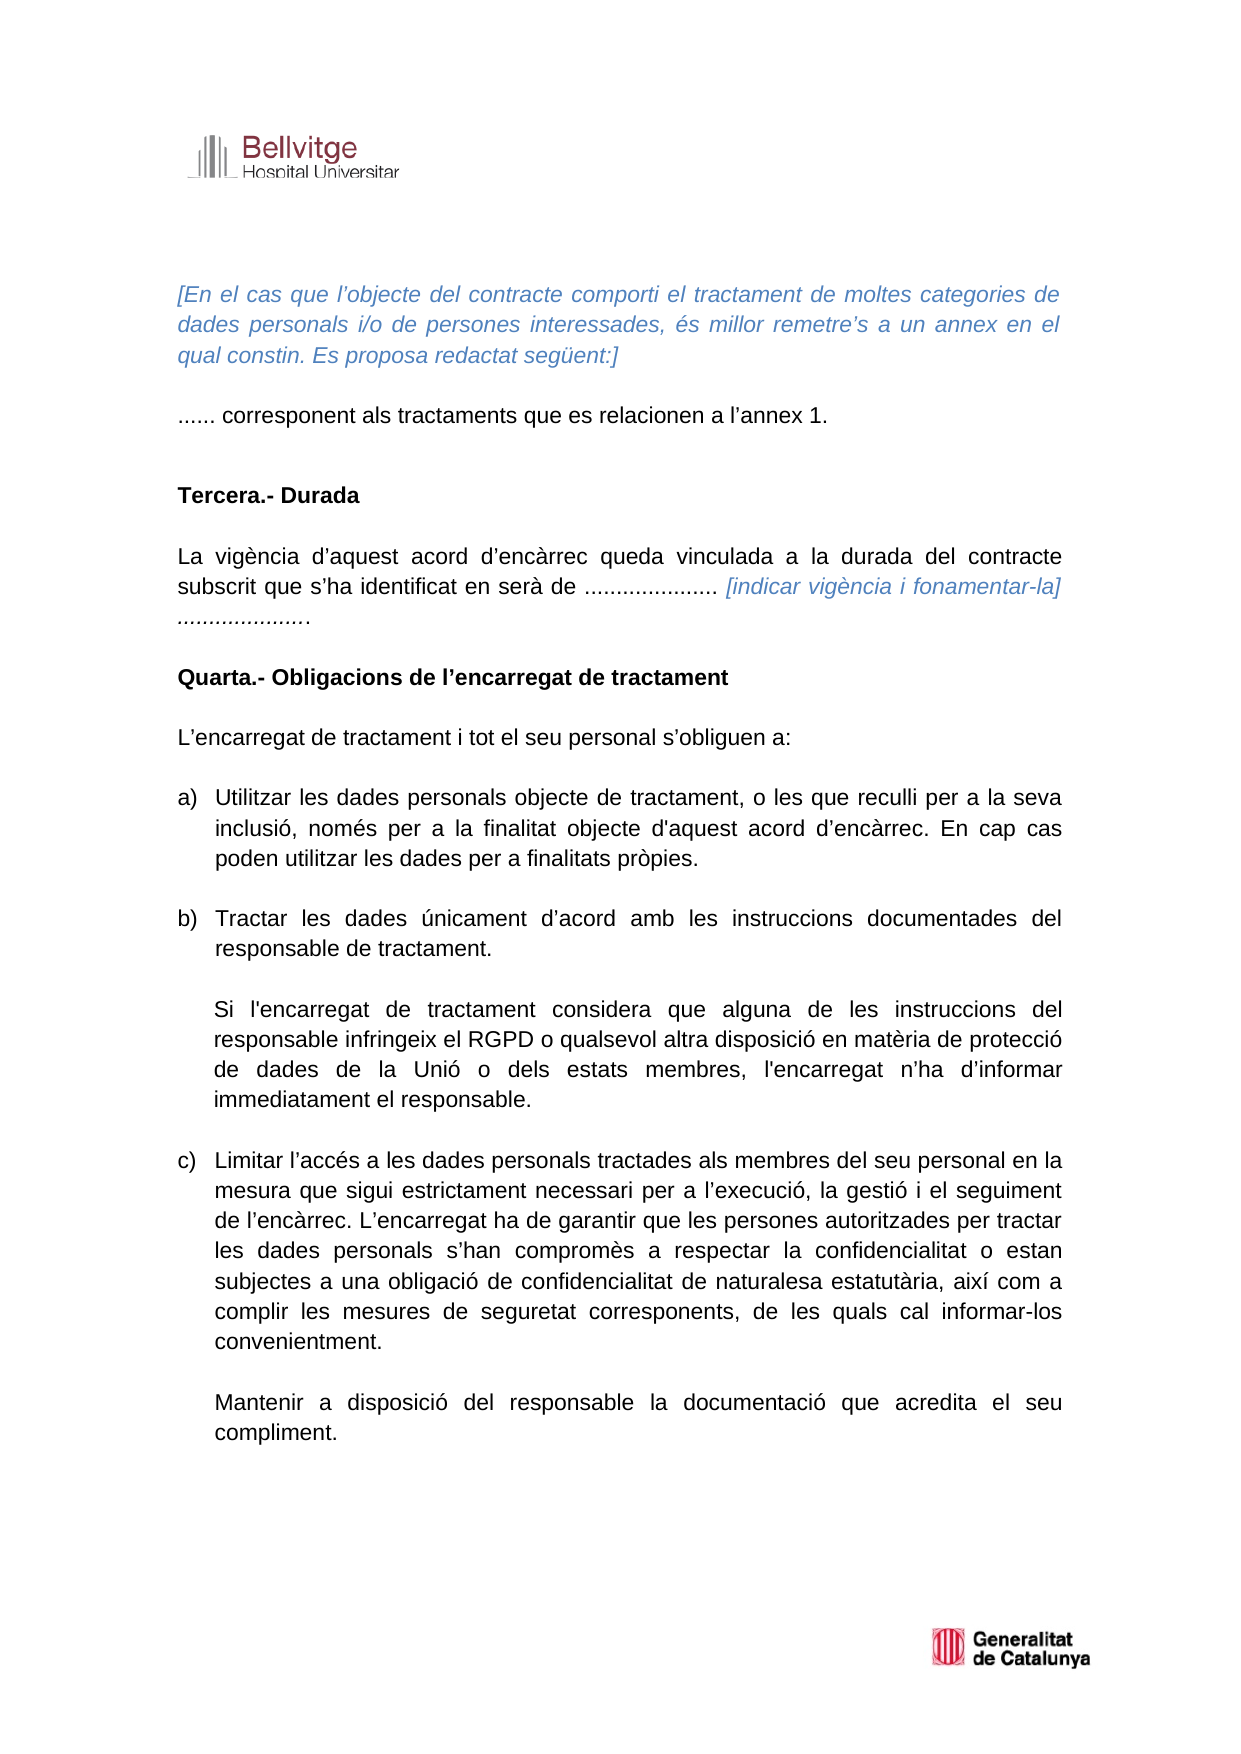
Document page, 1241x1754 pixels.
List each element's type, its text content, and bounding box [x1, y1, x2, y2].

text Si l'encarregat de tractament considera que alguna de les instruccions del responsable infringeix el RGPD o qualsevol altra disposició en matèria de protecció de dades de la Unió o dels estats membres, l'encarregat n’ha d’informar immediatament el responsable. [213, 996, 1063, 1113]
text La vigència d’aquest acord d’encàrrec queda vinculada a la durada del contracte subscrit que s’ha identificat en serà de ..................... [indicar vigència i fonamentar-la] ..................... [177, 543, 1063, 629]
list Utilitzar les dades personals objecte de tractament, o les que reculli per a la seva inclusió, només per a la finalitat objecte d'aquest acord d’encàrrec. En cap cas poden utilitzar les dades per a finalitats pròpies. [177, 784, 1063, 871]
text [En el cas que l’objecte del contracte comporti el tractament de moltes categories de dades personals i/o de persones interessades, és millor remetre’s a un annex en el qual constin. Es proposa redactat següent:] [177, 281, 1063, 368]
text Tercera.- Durada [177, 482, 1063, 509]
list Limitar l’accés a les dades personals tractades als membres del seu personal en la mesura que sigui estrictament necessari per a l’execució, la gestió i el seguiment de l’encàrrec. L’encarregat ha de garantir que les persones autoritzades per tractar les dades personals s’han compromès a respectar la confidencialitat o estan subjectes a una obligació de confidencialitat de naturalesa estatutària, així com a complir les mesures de seguretat corresponents, de les quals cal informar-los convenientment. [177, 1147, 1063, 1354]
text ...... corresponent als tractaments que es relacionen a l’annex 1. [177, 402, 1063, 428]
list Mantenir a disposició del responsable la documentació que acredita el seu compliment. [214, 1388, 1063, 1445]
text Quarta.- Obligacions de l’encarregat de tractament [177, 663, 1063, 690]
picture [893, 1621, 1129, 1674]
list Tractar les dades únicament d’acord amb les instruccions documentades del responsable de tractament. [177, 905, 1063, 962]
text L’encarregat de tractament i tot el seu personal s’obliguen a: [177, 724, 1063, 750]
picture [177, 135, 404, 182]
